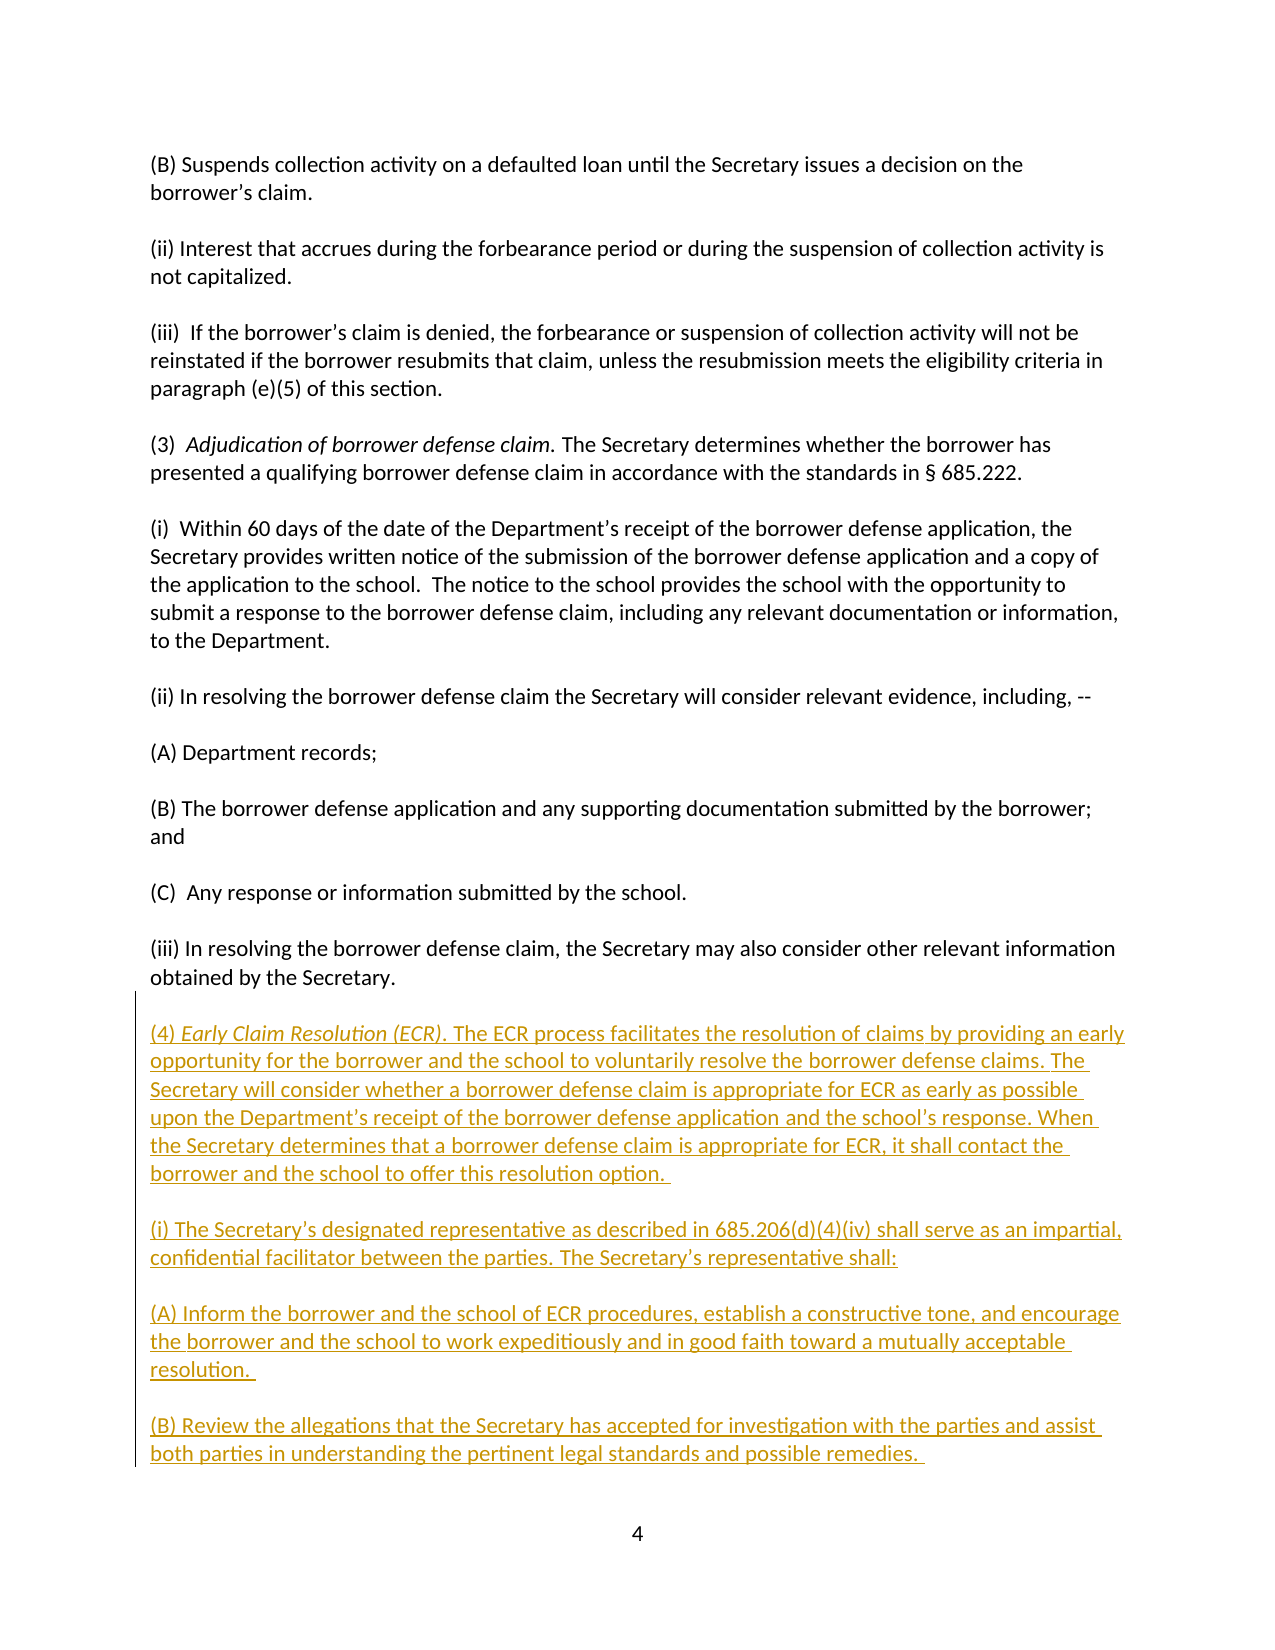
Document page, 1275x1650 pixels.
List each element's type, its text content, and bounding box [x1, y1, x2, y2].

text (i) Within 60 days of the date of the Department’s receipt of the borrower defense application, the Secretary provides written notice of the submission of the borrower defense application and a copy of the application to the school. The notice to the school provides the school with the opportunity to submit a response to the borrower defense claim, including any relevant documentation or information, to the Department. [150, 514, 1125, 654]
text (A) Department records; [150, 738, 1125, 766]
text (B) Suspends collection activity on a defaulted loan until the Secretary issues a decision on the borrower’s claim. [150, 150, 1125, 206]
text (B) The borrower defense application and any supporting documentation submitted by the borrower; and [150, 794, 1125, 851]
text (ii) In resolving the borrower defense claim the Secretary will consider relevant evidence, including, -- [150, 682, 1125, 710]
text (iii) In resolving the borrower defense claim, the Secretary may also consider other relevant information obtained by the Secretary. [150, 934, 1125, 991]
text (C) Any response or information submitted by the school. [150, 878, 1125, 907]
text (ii) Interest that accrues during the forbearance period or during the suspension of collection activity is not capitalized. [150, 234, 1125, 290]
text (3) Adjudication of borrower defense claim. The Secretary determines whether the borrower has presented a qualifying borrower defense claim in accordance with the standards in § 685.222. [150, 430, 1125, 486]
text (iii) If the borrower’s claim is denied, the forbearance or suspension of collection activity will not be reinstated if the borrower resubmits that claim, unless the resubmission meets the eligibility criteria in paragraph (e)(5) of this section. [150, 318, 1125, 402]
